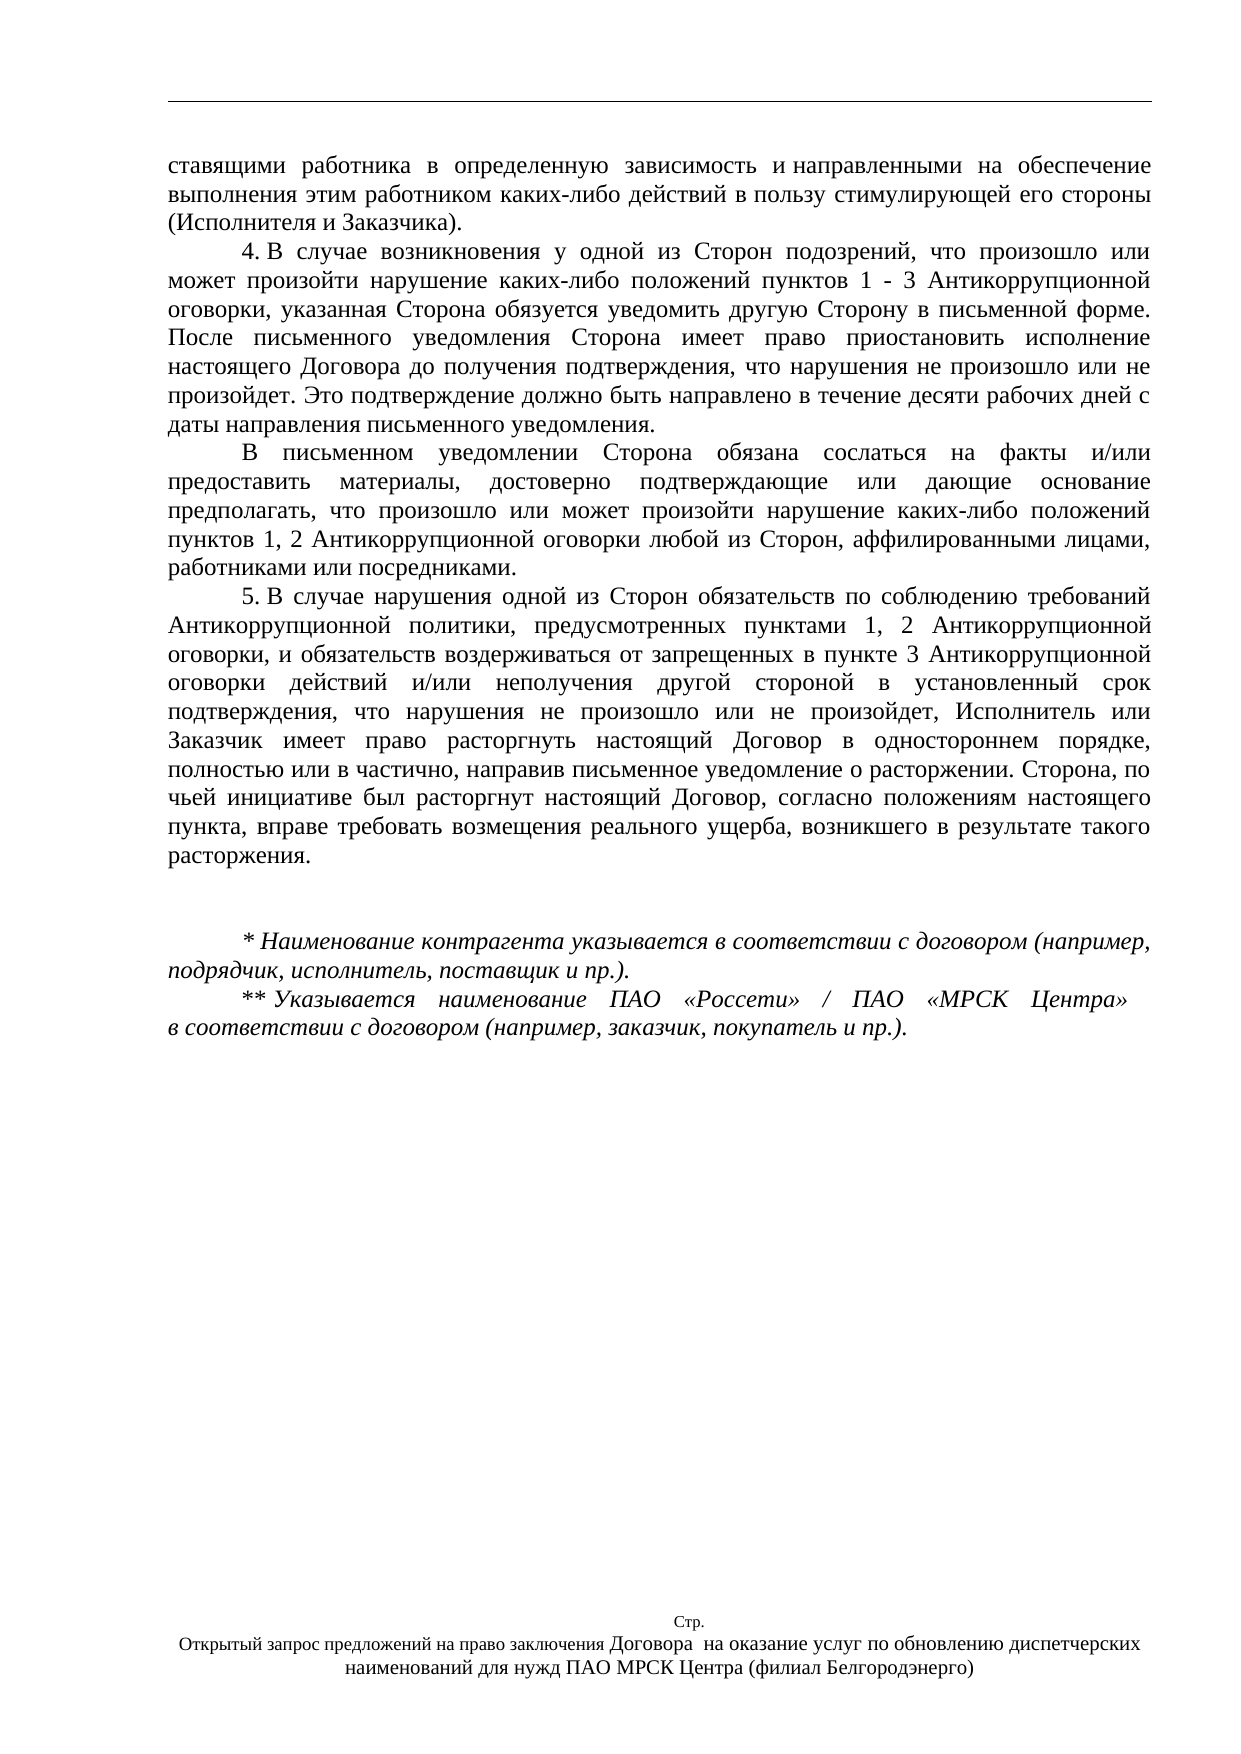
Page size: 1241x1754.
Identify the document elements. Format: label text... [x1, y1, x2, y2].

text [168, 150, 1152, 236]
text 4. В случае возникновения у одной из Сторон подозрений, что произошло или может произойти нарушение каких-либо положений пунктов 1 - 3 Антикоррупционной оговорки, указанная Сторона обязуется уведомить другую Сторону в письменной форме. После письменного уведомления Сторона имеет право приостановить исполнение настоящего Договора до получения подтверждения, что нарушения не произошло или не произойдет. Это подтверждение должно быть направлено в течение десяти рабочих дней с даты направления письменного уведомления. [168, 236, 1152, 437]
text * Наименование контрагента указывается в соответствии с договором (например, подрядчик, исполнитель, поставщик и пр.). [168, 926, 1152, 984]
text В письменном уведомлении Сторона обязана сослаться на факты и/или предоставить материалы, достоверно подтверждающие или дающие основание предполагать, что произошло или может произойти нарушение каких-либо положений пунктов 1, 2 Антикоррупционной оговорки любой из Сторон, аффилированными лицами, работниками или посредниками. [168, 437, 1152, 581]
text ** Указывается наименование ПАО «Россети» / ПАО «МРСК Центра» в соответствии с договором (например, заказчик, покупатель и пр.). [168, 984, 1152, 1041]
text 5. В случае нарушения одной из Сторон обязательств по соблюдению требований Антикоррупционной политики, предусмотренных пунктами 1, 2 Антикоррупционной оговорки, и обязательств воздерживаться от запрещенных в пункте 3 Антикоррупционной оговорки действий и/или неполучения другой стороной в установленный срок подтверждения, что нарушения не произошло или не произойдет, Исполнитель или Заказчик имеет право расторгнуть настоящий Договор в одностороннем порядке, полностью или в частично, направив письменное уведомление о расторжении. Сторона, по чьей инициативе был расторгнут настоящий Договор, согласно положениям настоящего пункта, вправе требовать возмещения реального ущерба, возникшего в результате такого расторжения. [168, 581, 1152, 869]
